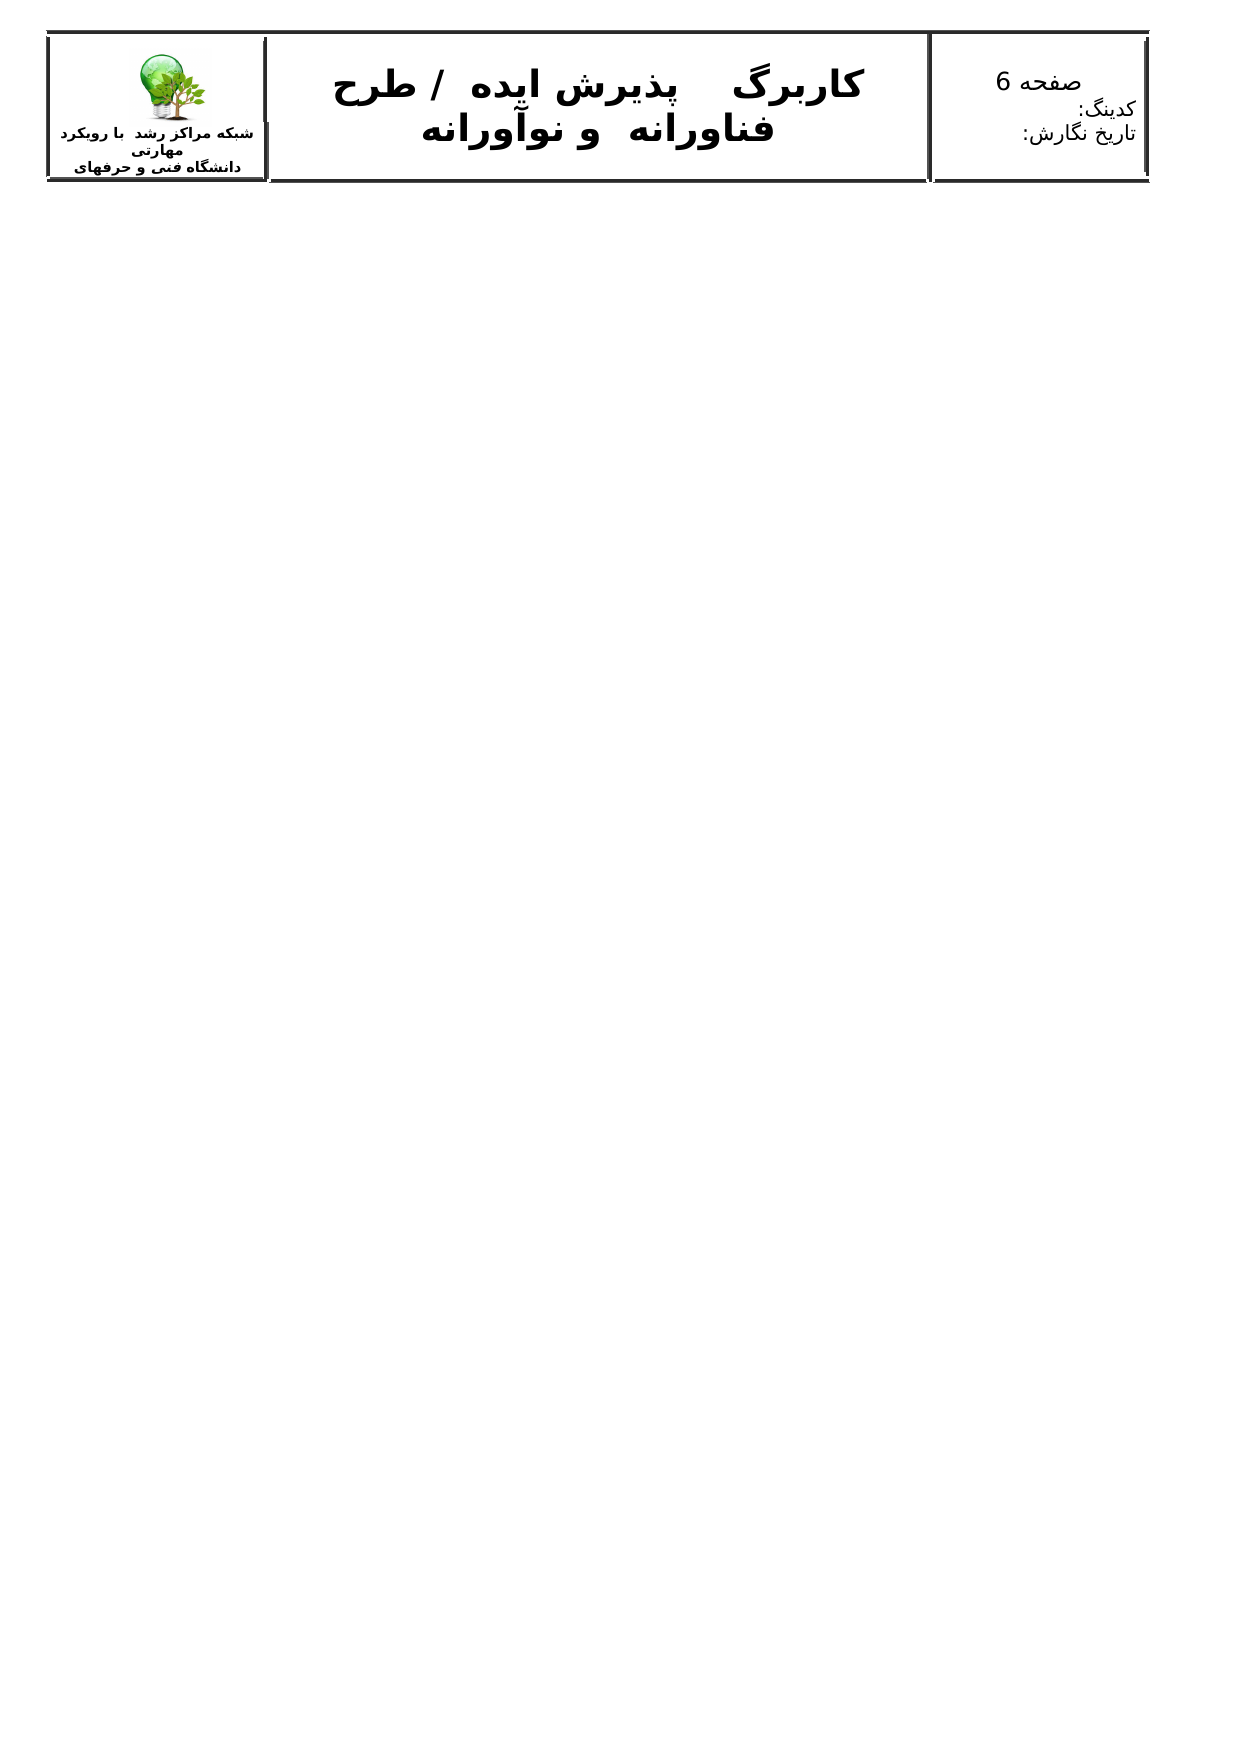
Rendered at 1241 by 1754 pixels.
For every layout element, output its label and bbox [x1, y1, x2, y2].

picture [128, 48, 212, 127]
